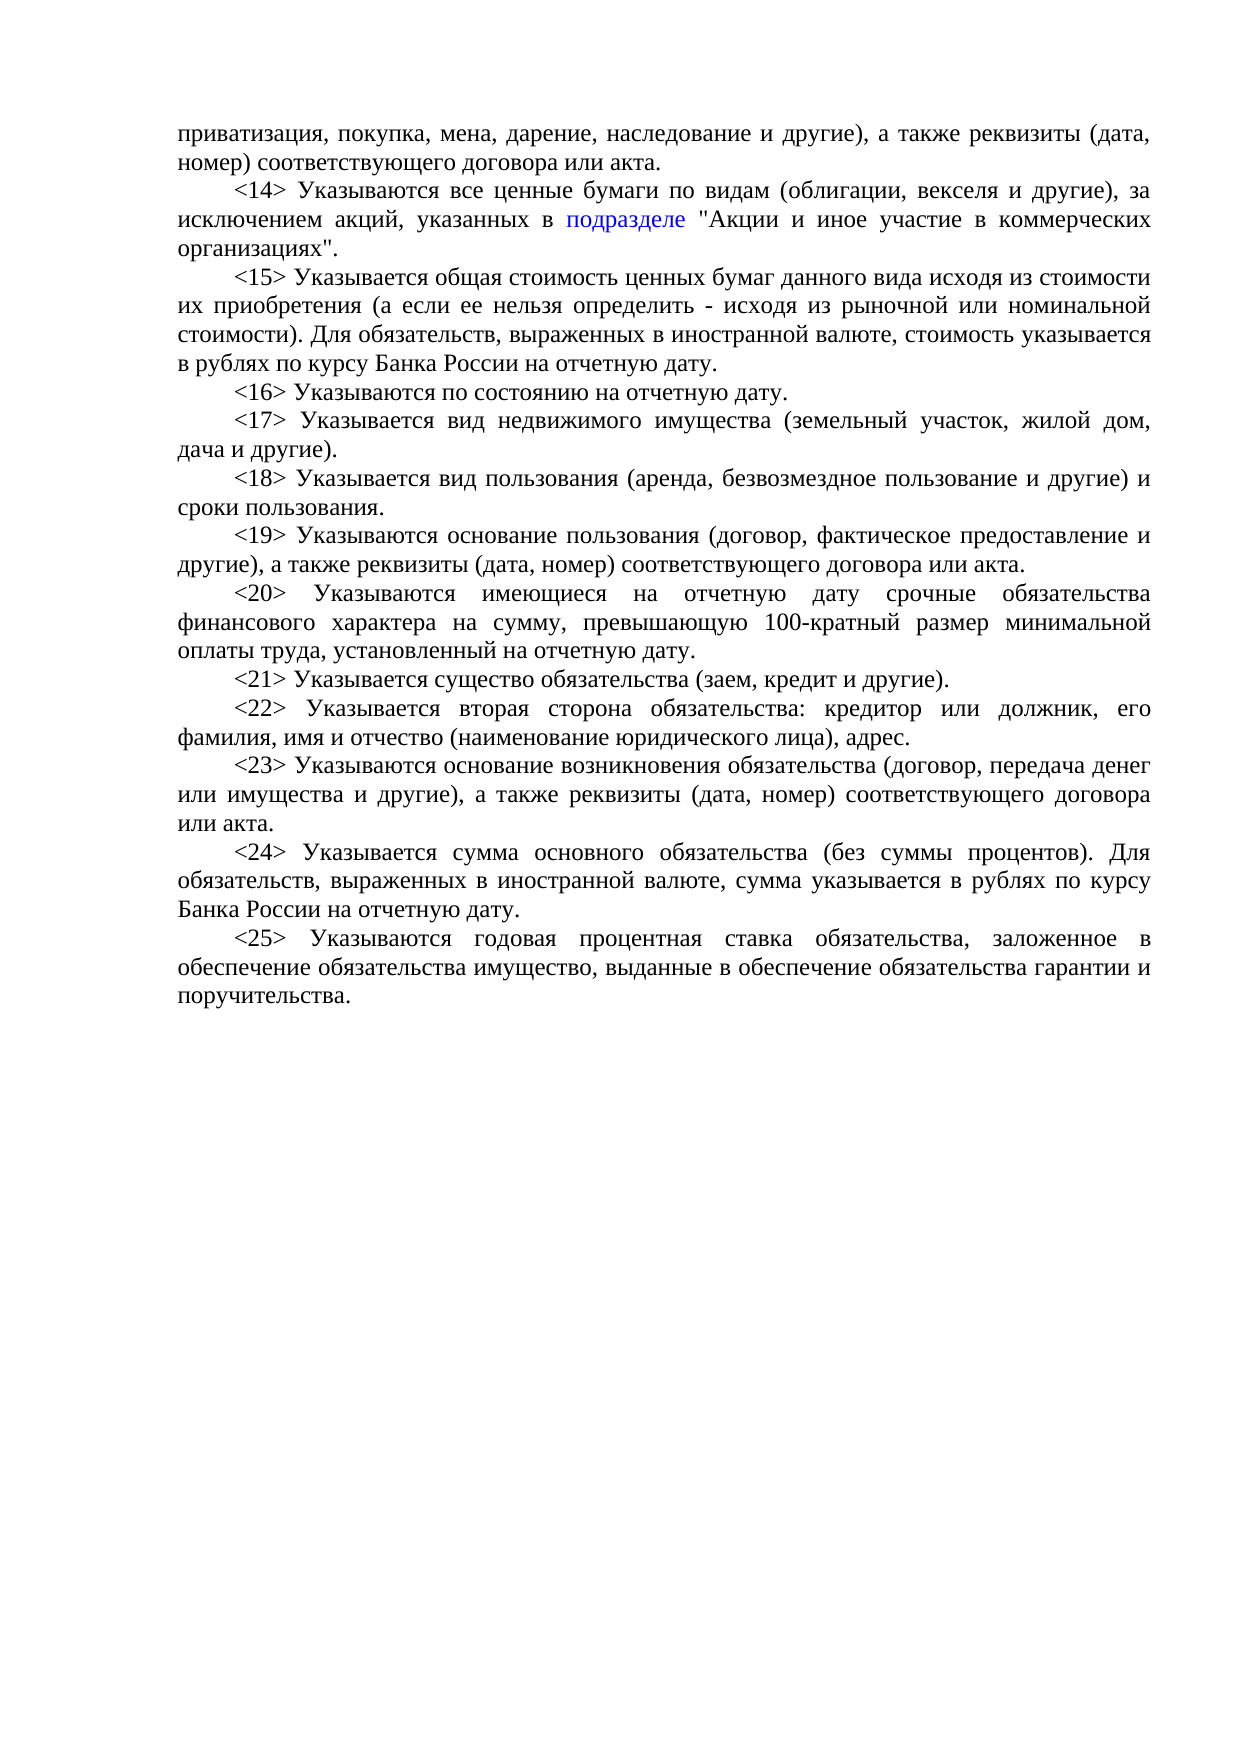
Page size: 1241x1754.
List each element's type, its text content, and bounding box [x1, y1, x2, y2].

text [177, 118, 1152, 176]
text <20> Указываются имеющиеся на отчетную дату срочные обязательства финансового характера на сумму, превышающую 100-кратный размер минимальной оплаты труда, установленный на отчетную дату. [177, 578, 1152, 664]
text <24> Указывается сумма основного обязательства (без суммы процентов). Для обязательств, выраженных в иностранной валюте, сумма указывается в рублях по курсу Банка России на отчетную дату. [177, 837, 1152, 923]
text <25> Указываются годовая процентная ставка обязательства, заложенное в обеспечение обязательства имущество, выданные в обеспечение обязательства гарантии и поручительства. [177, 923, 1152, 1009]
text <22> Указывается вторая сторона обязательства: кредитор или должник, его фамилия, имя и отчество (наименование юридического лица), адрес. [177, 693, 1152, 751]
text <15> Указывается общая стоимость ценных бумаг данного вида исходя из стоимости их приобретения (а если ее нельзя определить - исходя из рыночной или номинальной стоимости). Для обязательств, выраженных в иностранной валюте, стоимость указывается в рублях по курсу Банка России на отчетную дату. [177, 262, 1152, 377]
text <16> Указываются по состоянию на отчетную дату. [177, 377, 1152, 406]
text <21> Указывается существо обязательства (заем, кредит и другие). [177, 664, 1152, 693]
text <19> Указываются основание пользования (договор, фактическое предоставление и другие), а также реквизиты (дата, номер) соответствующего договора или акта. [177, 521, 1152, 578]
text <23> Указываются основание возникновения обязательства (договор, передача денег или имущества и другие), а также реквизиты (дата, номер) соответствующего договора или акта. [177, 751, 1152, 837]
text <18> Указывается вид пользования (аренда, безвозмездное пользование и другие) и сроки пользования. [177, 463, 1152, 521]
text <17> Указывается вид недвижимого имущества (земельный участок, жилой дом, дача и другие). [177, 406, 1152, 463]
text <14> Указываются все ценные бумаги по видам (облигации, векселя и другие), за исключением акций, указанных в подразделе "Акции и иное участие в коммерческих организациях". [177, 176, 1152, 262]
